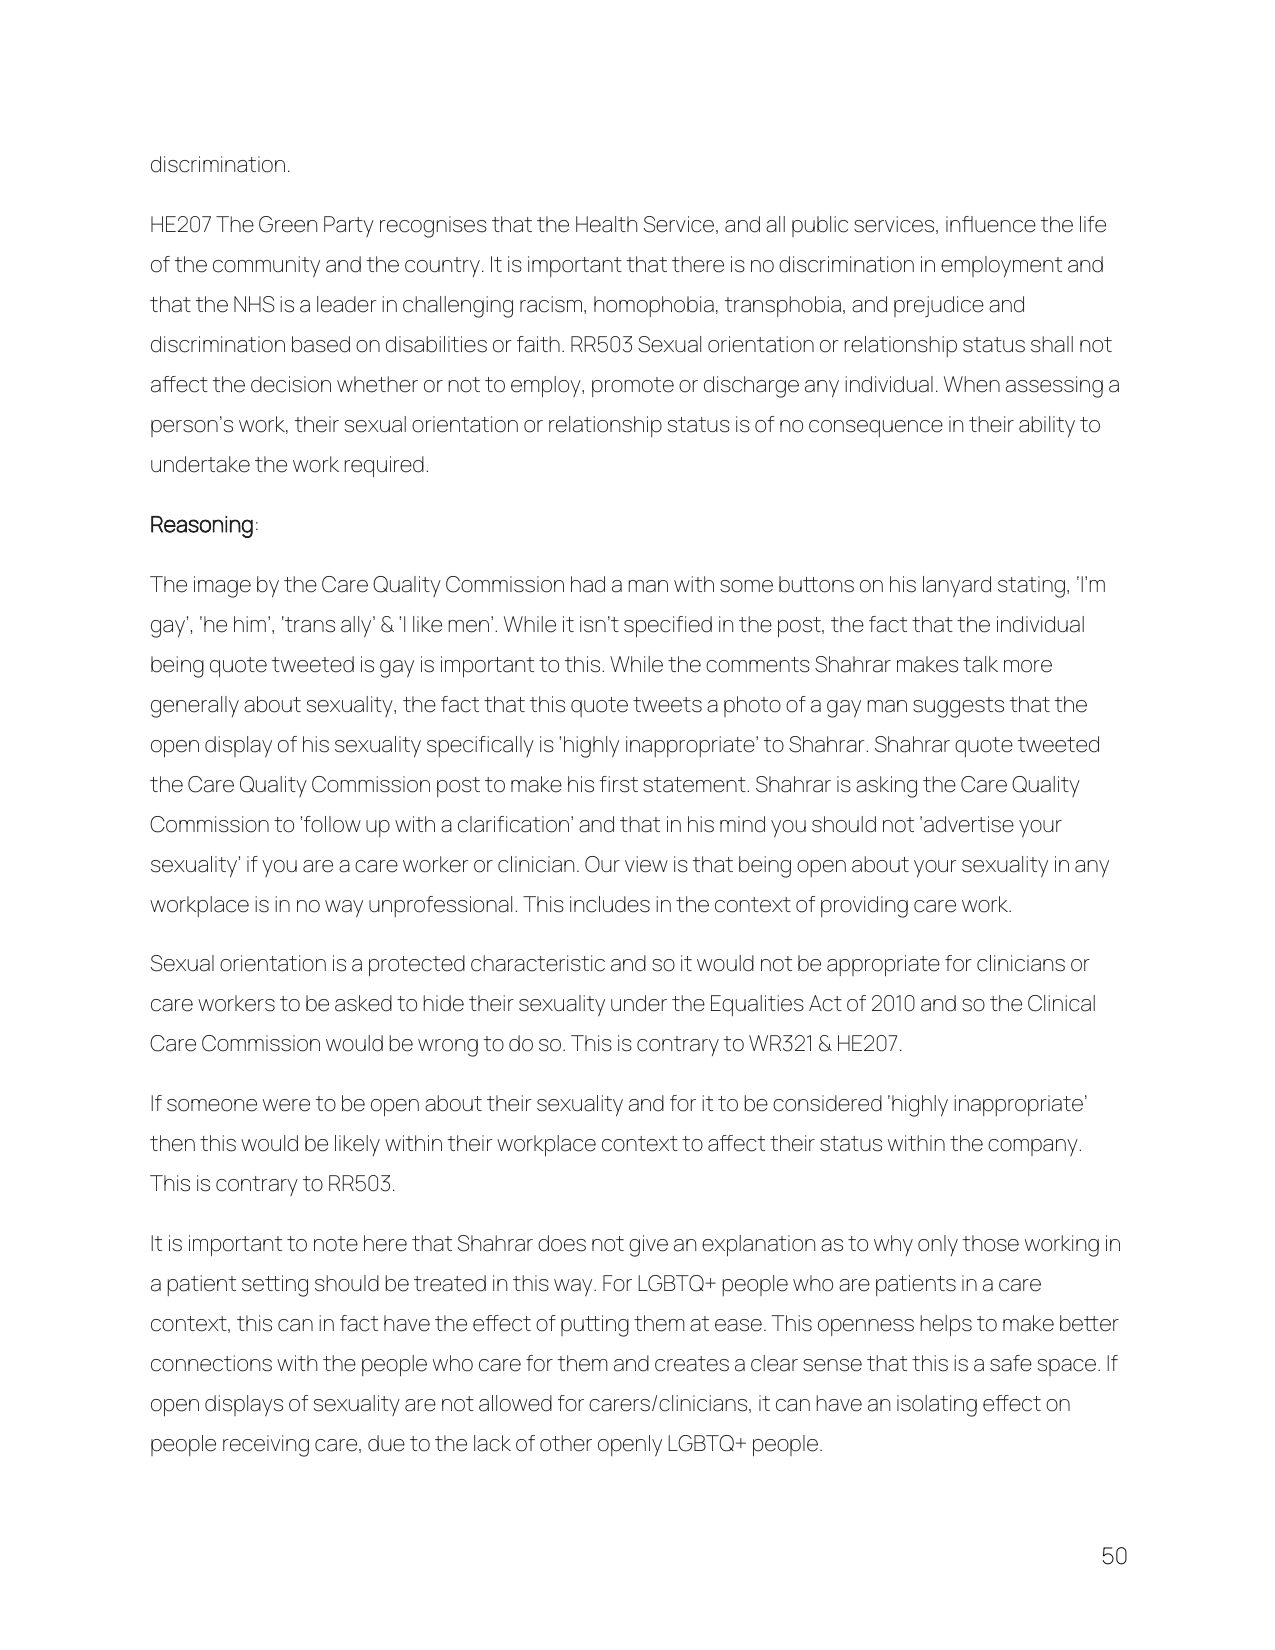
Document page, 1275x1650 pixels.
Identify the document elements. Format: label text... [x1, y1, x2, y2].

text Reasoning: [150, 509, 1128, 539]
text Sexual orientation is a protected characteristic and so it would not be appropriate for clinicians or care workers to be asked to hide their sexuality under the Equalities Act of 2010 and so the Clinical Care Commission would be wrong to do so. This is contrary to WR321 & HE207. [150, 948, 1128, 1058]
text It is important to note here that Shahrar does not give an explanation as to why only those working in a patient setting should be treated in this way. For LGBTQ+ people who are patients in a care context, this can in fact have the effect of putting them at ease. This openness helps to make better connections with the people who care for them and creates a clear sense that this is a safe space. If open displays of sexuality are not allowed for carers/clinicians, it can have an isolating effect on people receiving care, due to the lack of other openly LGBTQ+ people. [150, 1228, 1128, 1458]
text HE207 The Green Party recognises that the Health Service, and all public services, influence the life of the community and the country. It is important that there is no discrimination in employment and that the NHS is a leader in challenging racism, homophobia, transphobia, and prejudice and discrimination based on disabilities or faith. RR503 Sexual orientation or relationship status shall not affect the decision whether or not to employ, promote or discharge any individual. When assessing a person's work, their sexual orientation or relationship status is of no consequence in their ability to undertake the work required. [150, 209, 1128, 479]
text The image by the Care Quality Commission had a man with some buttons on his lanyard stating, ‘I’m gay’, ‘he him’, ‘trans ally’ & ‘I like men’. While it isn’t specified in the post, the fact that the individual being quote tweeted is gay is important to this. While the comments Shahrar makes talk more generally about sexuality, the fact that this quote tweets a photo of a gay man suggests that the open display of his sexuality specifically is ‘highly inappropriate’ to Shahrar. Shahrar quote tweeted the Care Quality Commission post to make his first statement. Shahrar is asking the Care Quality Commission to ‘follow up with a clarification’ and that in his mind you should not ‘advertise your sexuality’ if you are a care worker or clinician. Our view is that being open about your sexuality in any workplace is in no way unprofessional. This includes in the context of providing care work. [150, 569, 1128, 918]
text If someone were to be open about their sexuality and for it to be considered ‘highly inappropriate’ then this would be likely within their workplace context to affect their status within the company. This is contrary to RR503. [150, 1088, 1128, 1198]
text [150, 149, 1128, 179]
